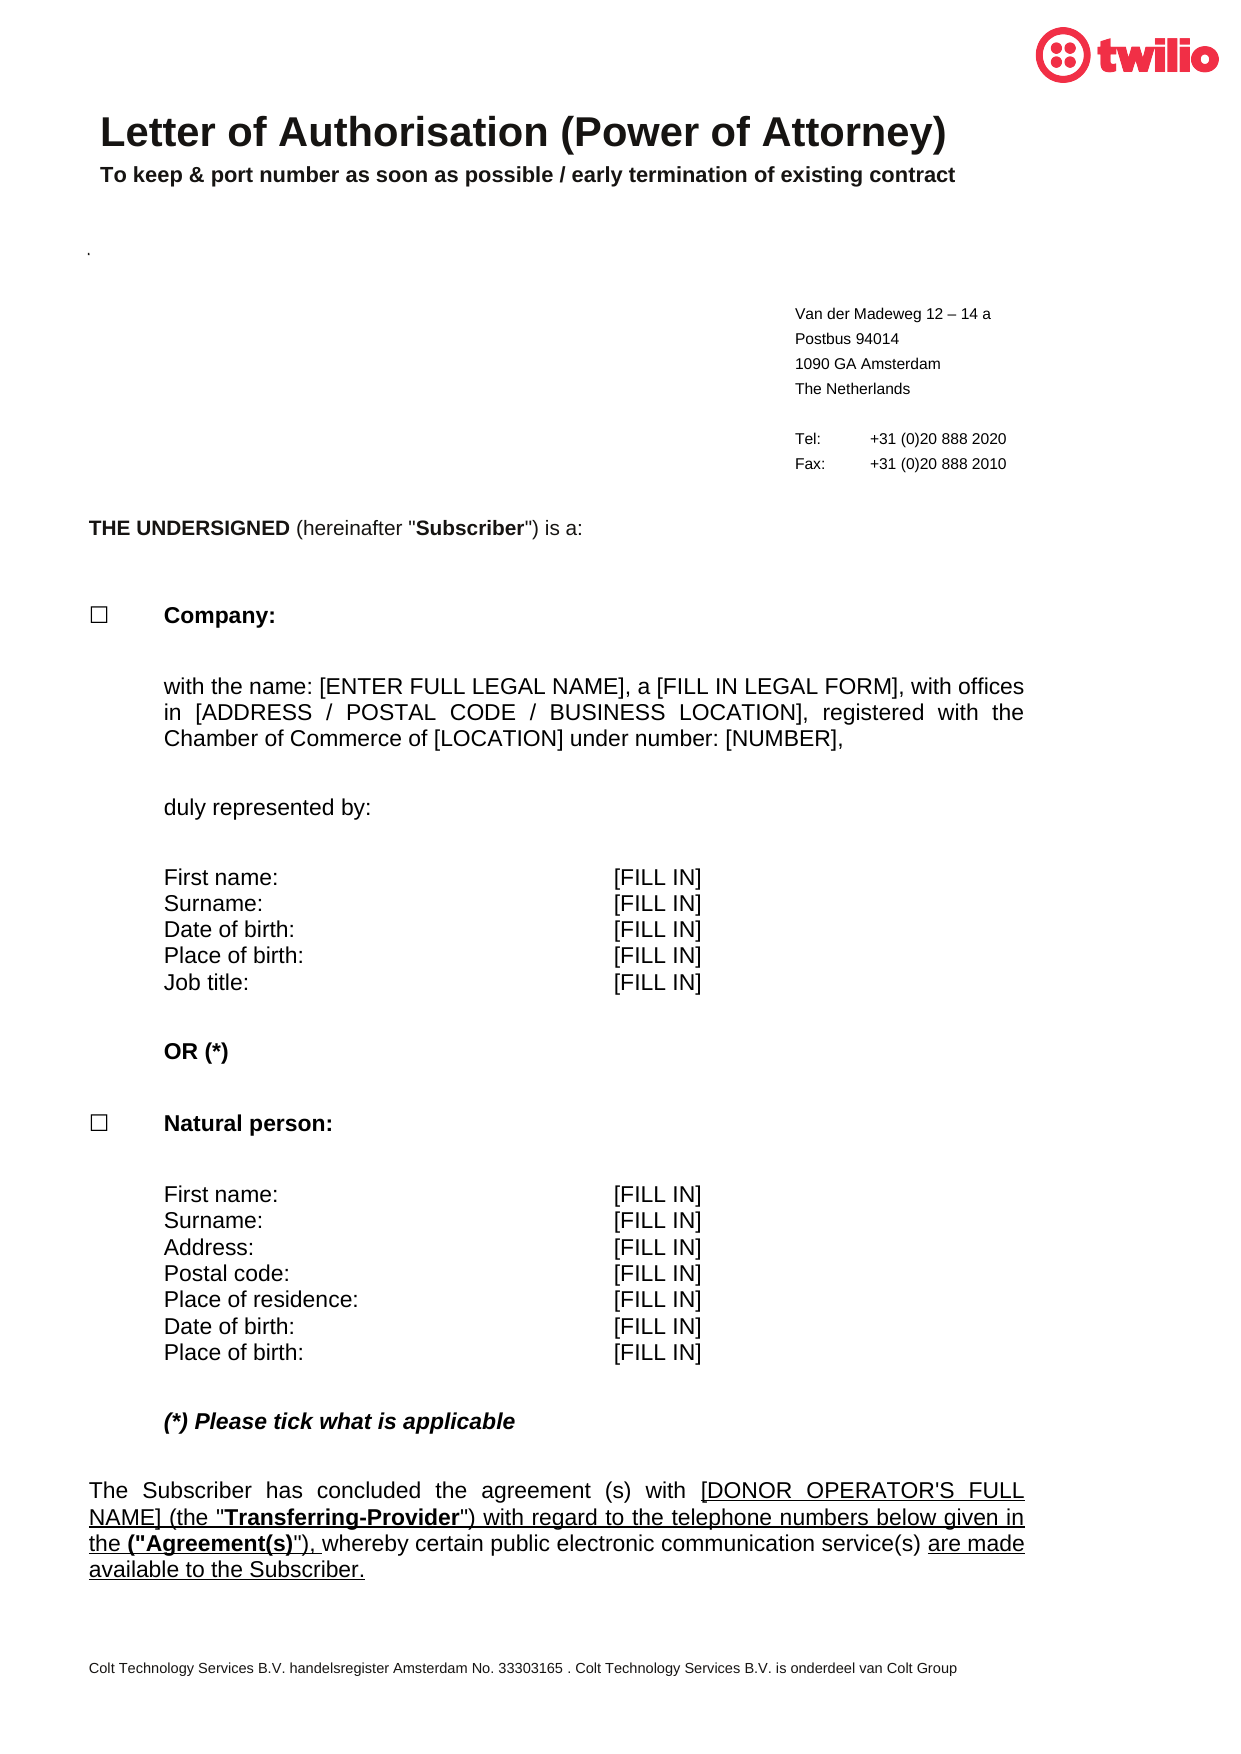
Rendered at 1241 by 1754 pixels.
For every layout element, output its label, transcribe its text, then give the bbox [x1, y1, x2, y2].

text First name: [FILL IN] [164, 1181, 1025, 1207]
text duly represented by: [164, 794, 1025, 821]
text The Subscriber has concluded the agreement (s) with [DONOR OPERATOR'S FULL NAME] (the "Transferring-Provider") with regard to the telephone numbers below given in the ("Agreement(s)"), whereby certain public electronic communication service(s) are made available to the Subscriber. [89, 1477, 1025, 1526]
text Date of birth: [FILL IN] [164, 1313, 1025, 1339]
text Surname: [FILL IN] [164, 1207, 1025, 1234]
table_header Letter of Authorisation (Power of Attorney) To keep & port number as soon as possible / early termination of existing contract [89, 107, 974, 328]
text Date of birth: [FILL IN] [164, 916, 1025, 942]
text First name: [FILL IN] [164, 863, 1025, 890]
text (*) Please tick what is applicable [89, 1408, 1025, 1434]
text Place of birth: [FILL IN] [164, 942, 1025, 969]
text Address: [FILL IN] [164, 1234, 1025, 1260]
text The Subscriber has concluded the agreement (s) with [DONOR OPERATOR'S FULL NAME] (the "Transferring-Provider") with regard to the telephone numbers below given in the ("Agreement(s)"), whereby certain public electronic communication service(s) are made available to the Subscriber. [89, 1528, 1025, 1583]
picture [1008, 0, 1241, 111]
text with the name: [ENTER FULL LEGAL NAME], a [FILL IN LEGAL FORM], with offices in [ADDRESS / POSTAL CODE / BUSINESS LOCATION], registered with the Chamber of Commerce of [LOCATION] under number: [NUMBER], [164, 673, 1025, 752]
text OR (*) [89, 1038, 1025, 1064]
text Place of residence: [FILL IN] [164, 1286, 1025, 1313]
text Postal code: [FILL IN] [164, 1260, 1025, 1286]
text ☐ Natural person: [89, 1107, 1025, 1138]
text THE UNDERSIGNED (hereinafter "Subscriber") is a: [89, 488, 974, 540]
text ☐ Company: [89, 599, 1025, 630]
text Place of birth: [FILL IN] [164, 1339, 1025, 1365]
text Job title: [FILL IN] [164, 969, 1025, 995]
text Surname: [FILL IN] [164, 890, 1025, 916]
